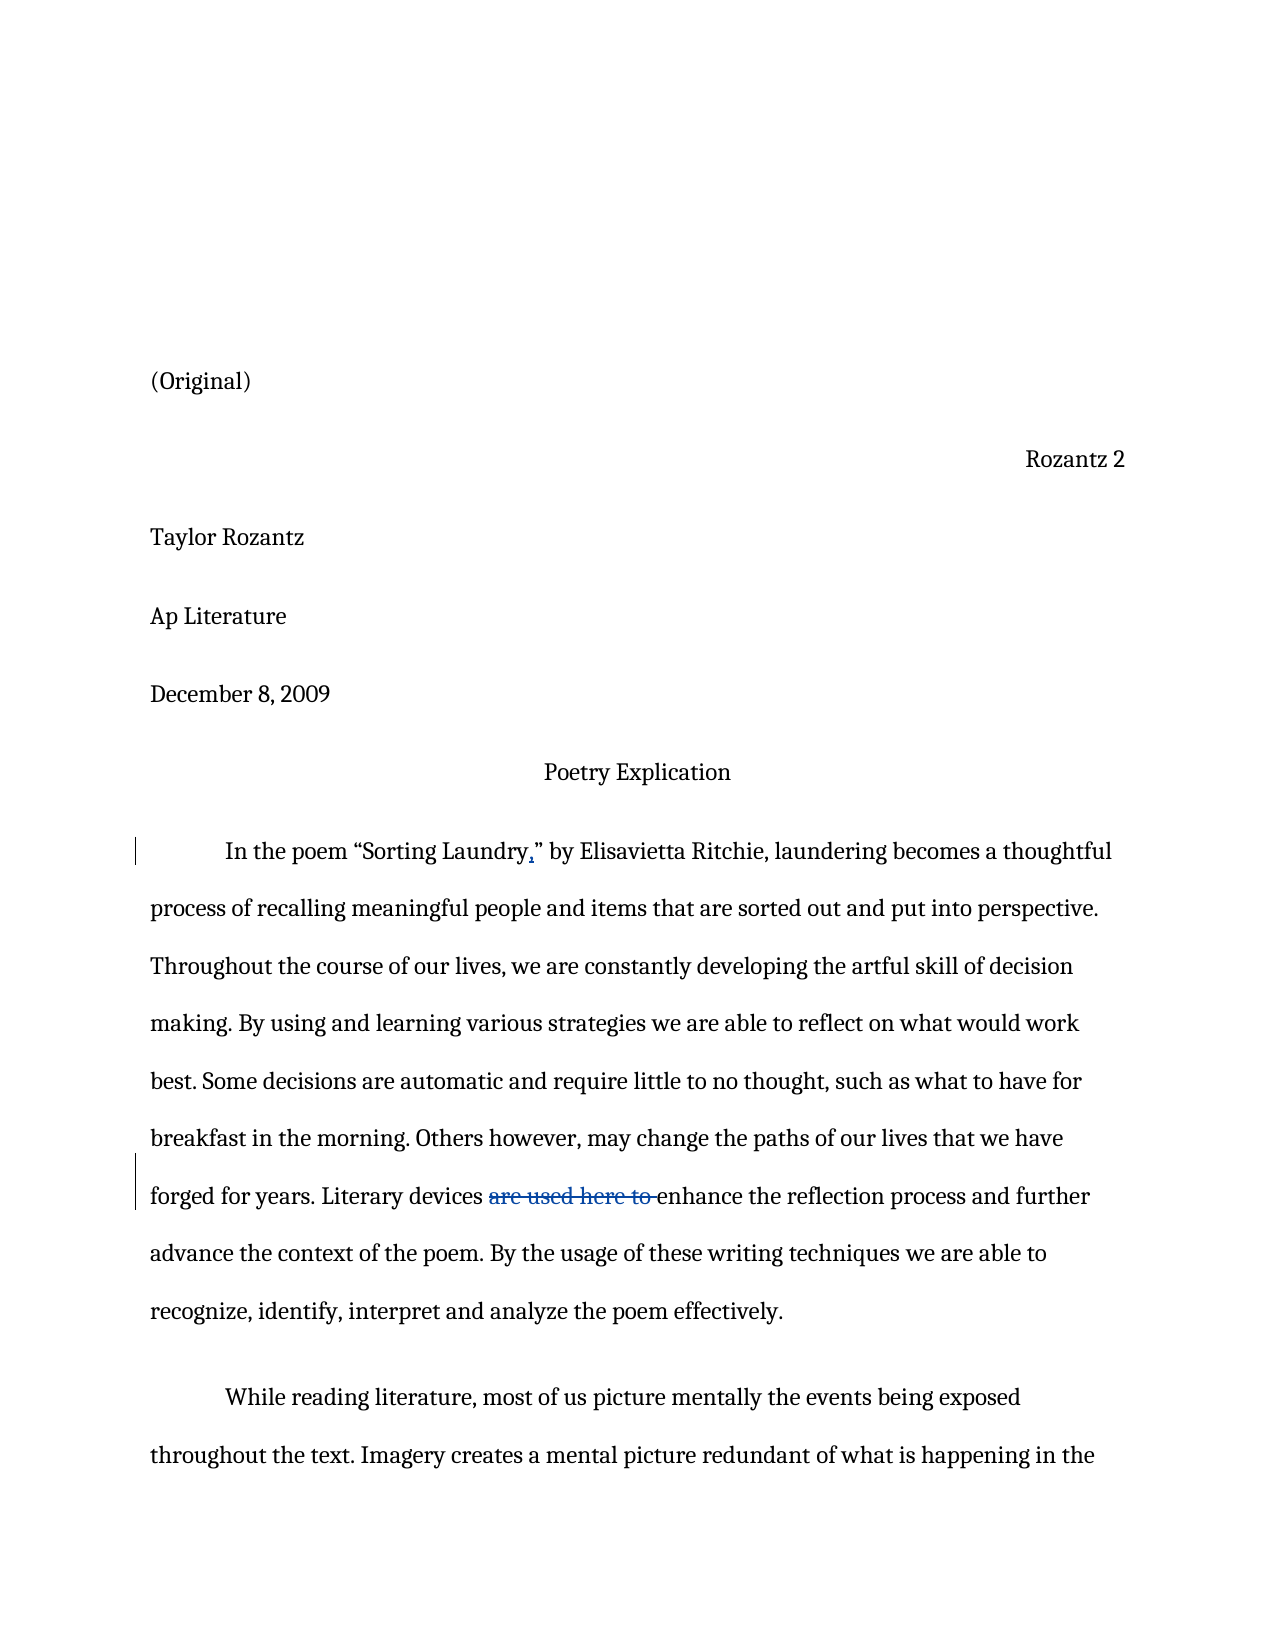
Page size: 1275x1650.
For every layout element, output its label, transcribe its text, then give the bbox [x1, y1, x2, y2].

text Ap Literature [150, 602, 1125, 630]
text In the poem “Sorting Laundry” by Elisavietta Ritchie, laundering becomes a thoughtful process of recalling meaningful people and items that are sorted out and put into perspective. Throughout the course of our lives, we are constantly developing the artful skill of decision making. By using and learning various strategies we are able to reflect on what would work best. Some decisions are automatic and require little to no thought, such as what to have for breakfast in the morning. Others however, may change the paths of our lives that we have forged for years. Literary devices enhance the reflection process and further advance the context of the poem. By the usage of these writing techniques we are able to recognize, identify, interpret and analyze the poem effectively. [150, 837, 1125, 1325]
text (Original) [150, 367, 1125, 395]
text Rozantz 2 [150, 445, 1125, 474]
text Poetry Explication [150, 758, 1125, 787]
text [150, 1383, 1125, 1469]
text Taylor Rozantz [150, 523, 1125, 552]
text December 8, 2009 [150, 680, 1125, 709]
